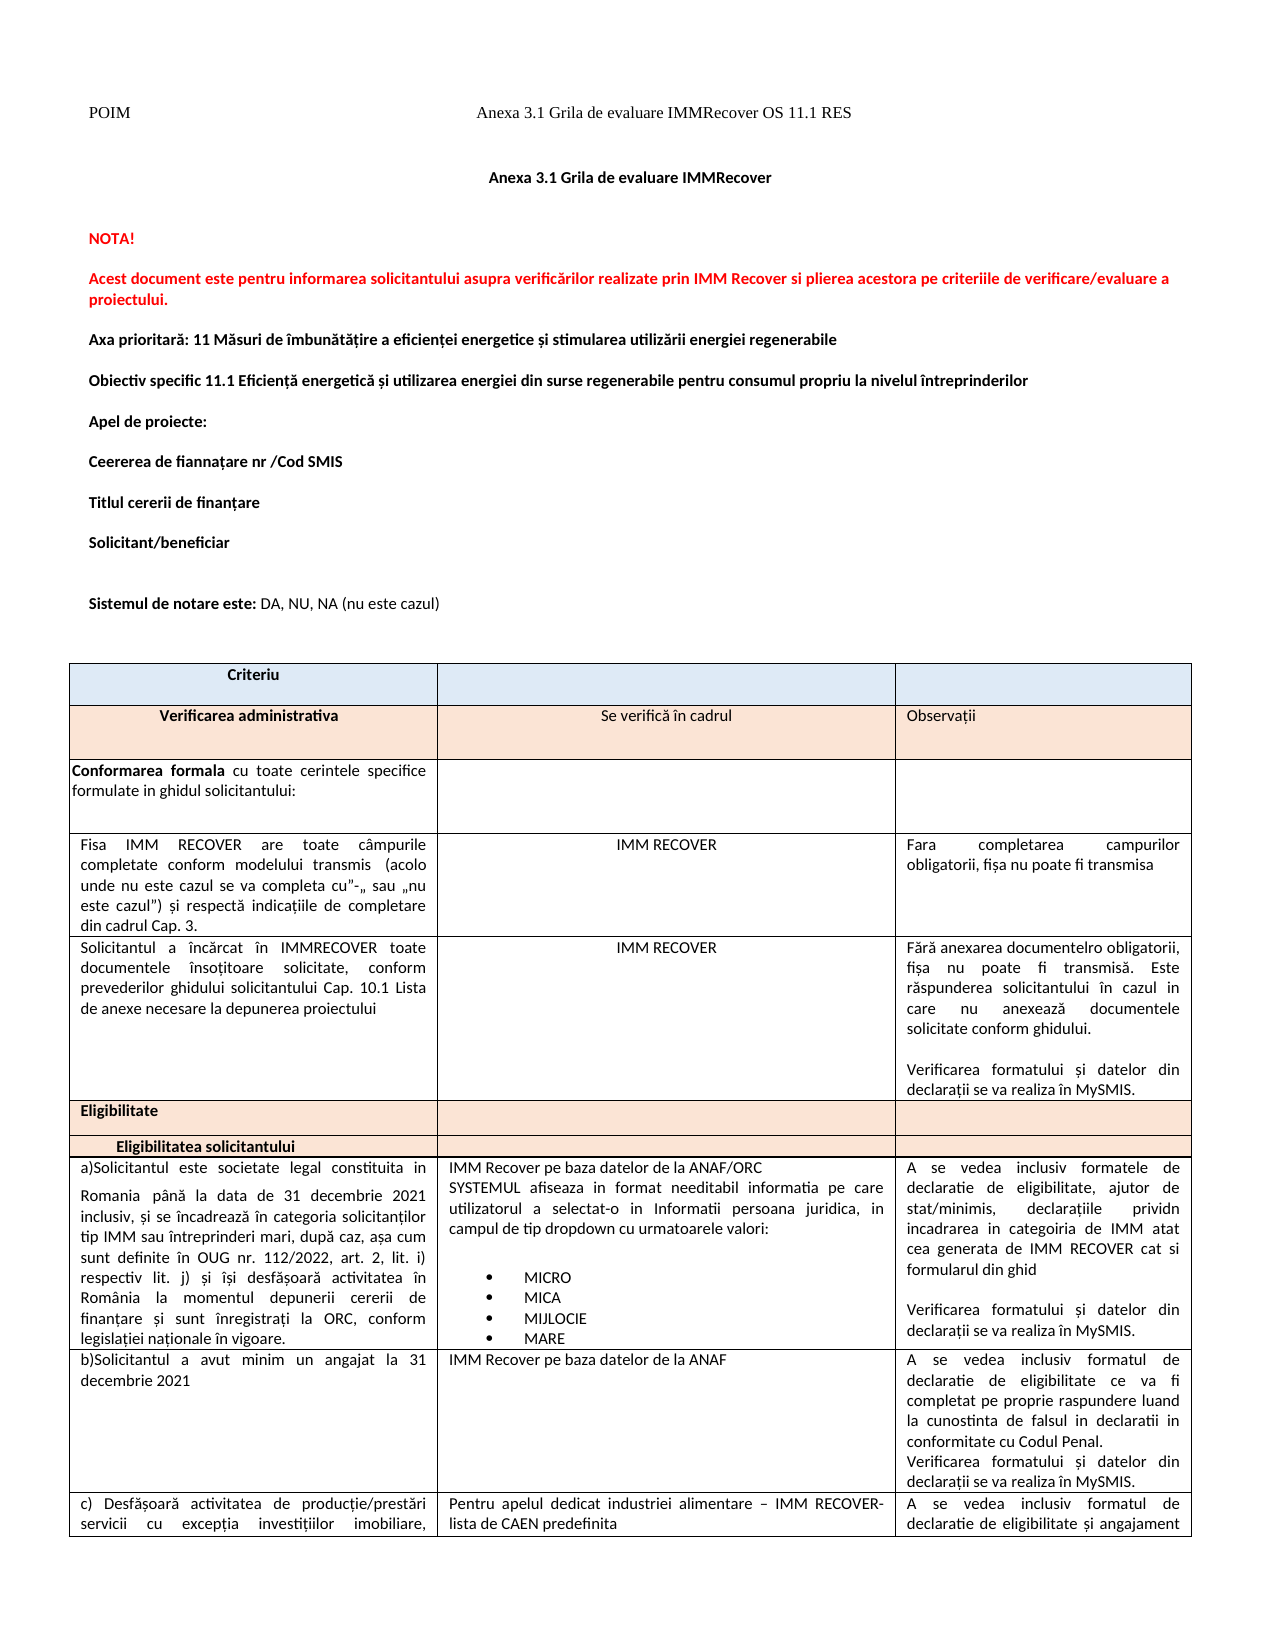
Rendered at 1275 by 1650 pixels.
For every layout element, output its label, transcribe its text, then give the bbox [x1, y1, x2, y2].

table_cell b)Solicitantul a avut minim un angajat la 31 decembrie 2021 [70, 1350, 437, 1492]
text Acest document este pentru informarea solicitantului asupra verificărilor realizate prin IMM Recover si plierea acestora pe criteriile de verificare/evaluare a proiectului. [89, 269, 1172, 309]
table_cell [438, 1493, 895, 1536]
text Anexa 3.1 Grila de evaluare IMMRecover [89, 167, 1172, 187]
table_cell Fisa IMM RECOVER are toate câmpurile completate conform modelului transmis (acolo unde nu este cazul se va completa cu”-„ sau „nu este cazul”) și respectă indicațiile de completare din cadrul Cap. 3. [70, 834, 437, 936]
text Solicitant/beneficiar [89, 533, 1172, 553]
text Ceererea de fiannațare nr /Cod SMIS [89, 451, 1172, 472]
table_cell [896, 1101, 1191, 1135]
table_header [896, 664, 1191, 705]
text NOTA! [89, 228, 1172, 248]
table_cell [896, 1493, 1191, 1536]
table_cell IMM Recover pe baza datelor de la ANAF/ORC SYSTEMUL afiseaza in format needitabil informatia pe care utilizatorul a selectat-o in Informatii persoana juridica, in campul de tip dropdown cu urmatoarele valori: MICRO MICA MIJLOCIE MARE [438, 1158, 895, 1349]
table_header [438, 664, 895, 705]
table_cell Fără anexarea documentelro obligatorii, fișa nu poate fi transmisă. Este răspunderea solicitantului în cazul in care nu anexează documentele solicitate conform ghidului. Verificarea formatului și datelor din declarații se va realiza în MySMIS. [896, 937, 1191, 1099]
table_cell [896, 760, 1191, 833]
table_cell IMM RECOVER [438, 937, 895, 1099]
table_cell Observații [896, 706, 1191, 759]
table_cell [438, 760, 895, 833]
table_cell Eligibilitatea solicitantului [70, 1136, 437, 1156]
text Axa prioritară: 11 Măsuri de îmbunătățire a eficienței energetice și stimularea utilizării energiei regenerabile [89, 329, 1172, 350]
text Apel de proiecte: [89, 411, 1172, 431]
text Titlul cererii de finanțare [89, 492, 1172, 512]
table_cell [896, 1136, 1191, 1156]
table_cell A se vedea inclusiv formatele de declaratie de eligibilitate, ajutor de stat/minimis, declarațiile prividn incadrarea in categoiria de IMM atat cea generata de IMM RECOVER cat si formularul din ghid Verificarea formatului și datelor din declarații se va realiza în MySMIS. [896, 1158, 1191, 1349]
table_cell IMM Recover pe baza datelor de la ANAF [438, 1350, 895, 1492]
text Obiectiv specific 11.1 Eficiență energetică și utilizarea energiei din surse regenerabile pentru consumul propriu la nivelul întreprinderilor [89, 370, 1172, 391]
table_cell [438, 1136, 895, 1156]
table_cell A se vedea inclusiv formatul de declaratie de eligibilitate ce va fi completat pe proprie raspundere luand la cunostinta de falsul in declaratii in conformitate cu Codul Penal. Verificarea formatului și datelor din declarații se va realiza în MySMIS. [896, 1350, 1191, 1492]
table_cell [70, 1493, 437, 1536]
table_cell IMM RECOVER [438, 834, 895, 936]
table_cell Se verifică în cadrul [438, 706, 895, 759]
table_cell Eligibilitate [70, 1101, 437, 1135]
table_cell Conformarea formala cu toate cerintele specifice formulate in ghidul solicitantului: [70, 760, 437, 833]
table_cell Verificarea administrativa [70, 706, 437, 759]
table_cell Solicitantul a încărcat în IMMRECOVER toate documentele însoțitoare solicitate, conform prevederilor ghidului solicitantului Cap. 10.1 Lista de anexe necesare la depunerea proiectului [70, 937, 437, 1099]
table_header Criteriu [70, 664, 437, 705]
table_cell a)Solicitantul este societate legal constituita in Romania până la data de 31 decembrie 2021 inclusiv, și se încadrează în categoria solicitanților tip IMM sau întreprinderi mari, după caz, așa cum sunt definite în OUG nr. 112/2022, art. 2, lit. i) respectiv lit. j) şi îşi desfăşoară activitatea în România la momentul depunerii cererii de finanţare și sunt înregistrați la ORC, conform legislației naționale în vigoare. [70, 1158, 437, 1349]
table_cell [438, 1101, 895, 1135]
text Sistemul de notare este: DA, NU, NA (nu este cazul) [89, 594, 1172, 614]
table_cell Fara completarea campurilor obligatorii, fișa nu poate fi transmisa [896, 834, 1191, 936]
